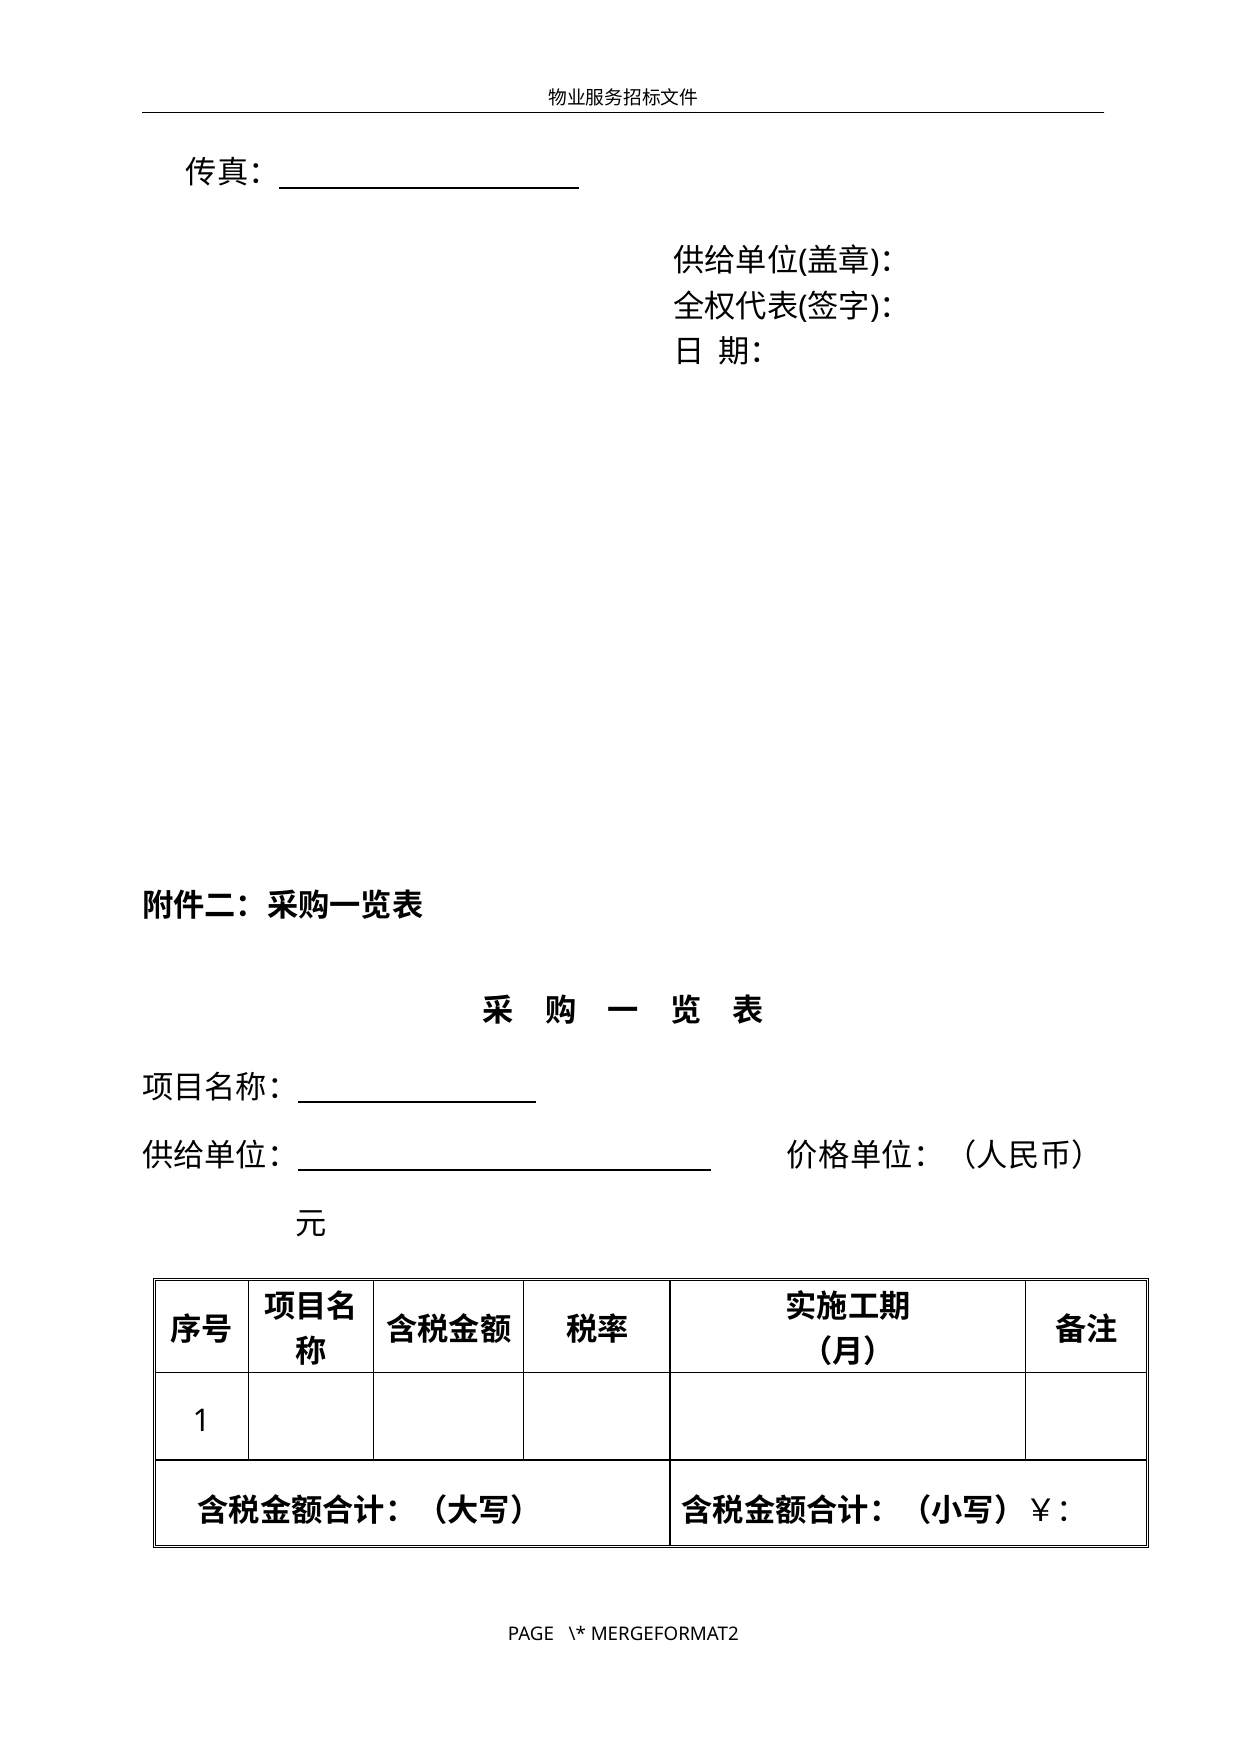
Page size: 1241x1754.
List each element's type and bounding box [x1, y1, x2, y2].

table_header [374, 1281, 523, 1372]
table_cell [671, 1373, 1025, 1459]
table_cell [249, 1373, 373, 1459]
table_cell [524, 1373, 669, 1459]
table_header [1026, 1281, 1146, 1372]
table_cell [1026, 1373, 1146, 1459]
table_cell [156, 1373, 248, 1459]
table_header [524, 1281, 669, 1372]
table_header [249, 1281, 373, 1372]
table_cell [374, 1373, 523, 1459]
table_header [671, 1281, 1025, 1372]
table_cell [156, 1461, 669, 1545]
table_cell [671, 1461, 1146, 1545]
table_header [156, 1281, 248, 1372]
